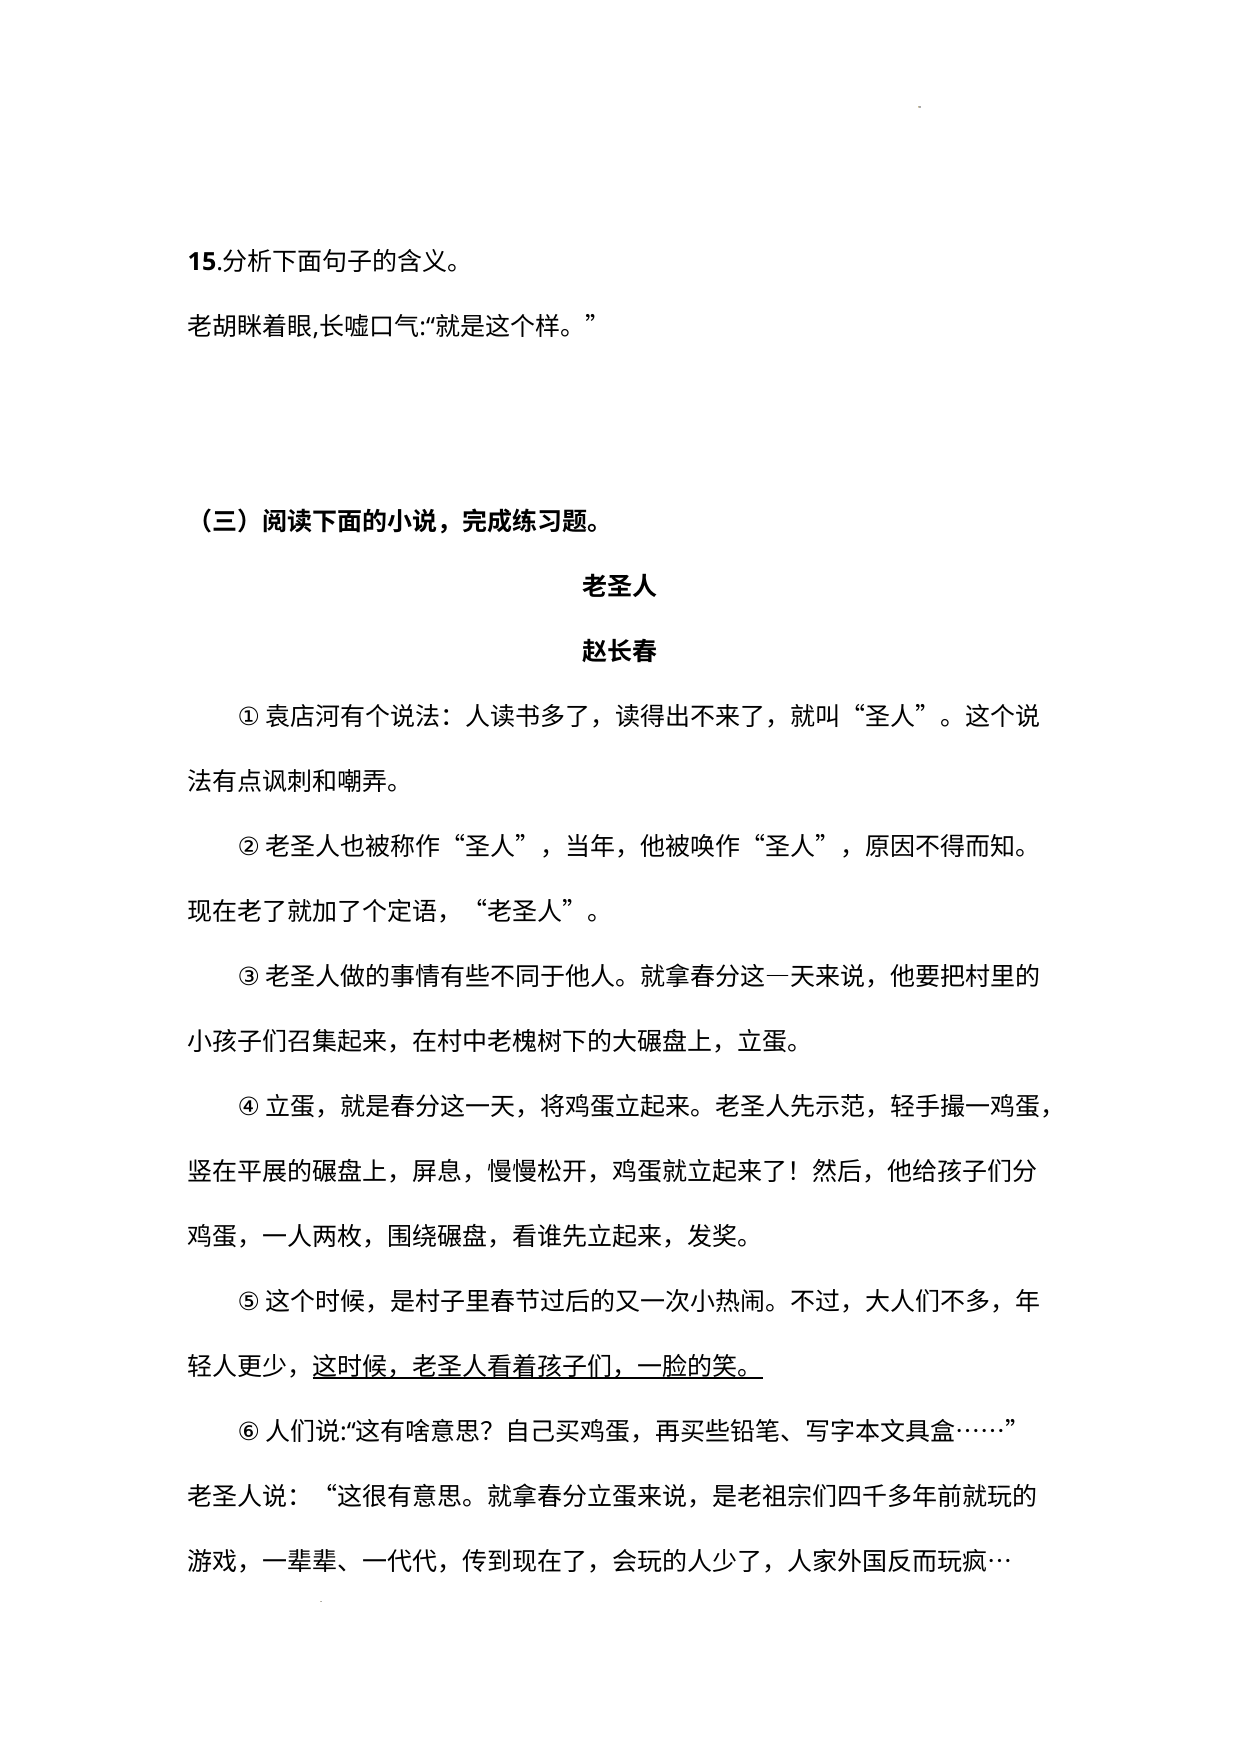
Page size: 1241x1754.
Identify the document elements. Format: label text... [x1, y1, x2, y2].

text ④立蛋，就是春分这一天，将鸡蛋立起来。老圣人先示范，轻手撮一鸡蛋，竖在平展的碾盘上，屏息，慢慢松开，鸡蛋就立起来了！然后，他给孩子们分鸡蛋，一人两枚，围绕碾盘，看谁先立起来，发奖。 [187, 1072, 1053, 1267]
text ②老圣人也被称作“圣人”，当年，他被唤作“圣人”，原因不得而知。现在老了就加了个定语，“老圣人”。 [187, 812, 1053, 942]
text 老圣人 [187, 552, 1053, 617]
text （三）阅读下面的小说，完成练习题。 [187, 487, 1053, 552]
text 老胡眯着眼,长嘘口气:“就是这个样。” [187, 292, 1053, 357]
text 赵长春 [187, 617, 1053, 682]
text ③老圣人做的事情有些不同于他人。就拿春分这—天来说，他要把村里的小孩子们召集起来，在村中老槐树下的大碾盘上，立蛋。 [187, 942, 1053, 1072]
text 15.分析下面句子的含义。 [187, 227, 1053, 292]
text ①袁店河有个说法：人读书多了，读得出不来了，就叫“圣人”。这个说法有点讽刺和嘲弄。 [187, 682, 1053, 812]
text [187, 1397, 1053, 1592]
text ⑤这个时候，是村子里春节过后的又一次小热闹。不过，大人们不多，年轻人更少，这时候，老圣人看着孩子们，一脸的笑。 [187, 1267, 1053, 1397]
